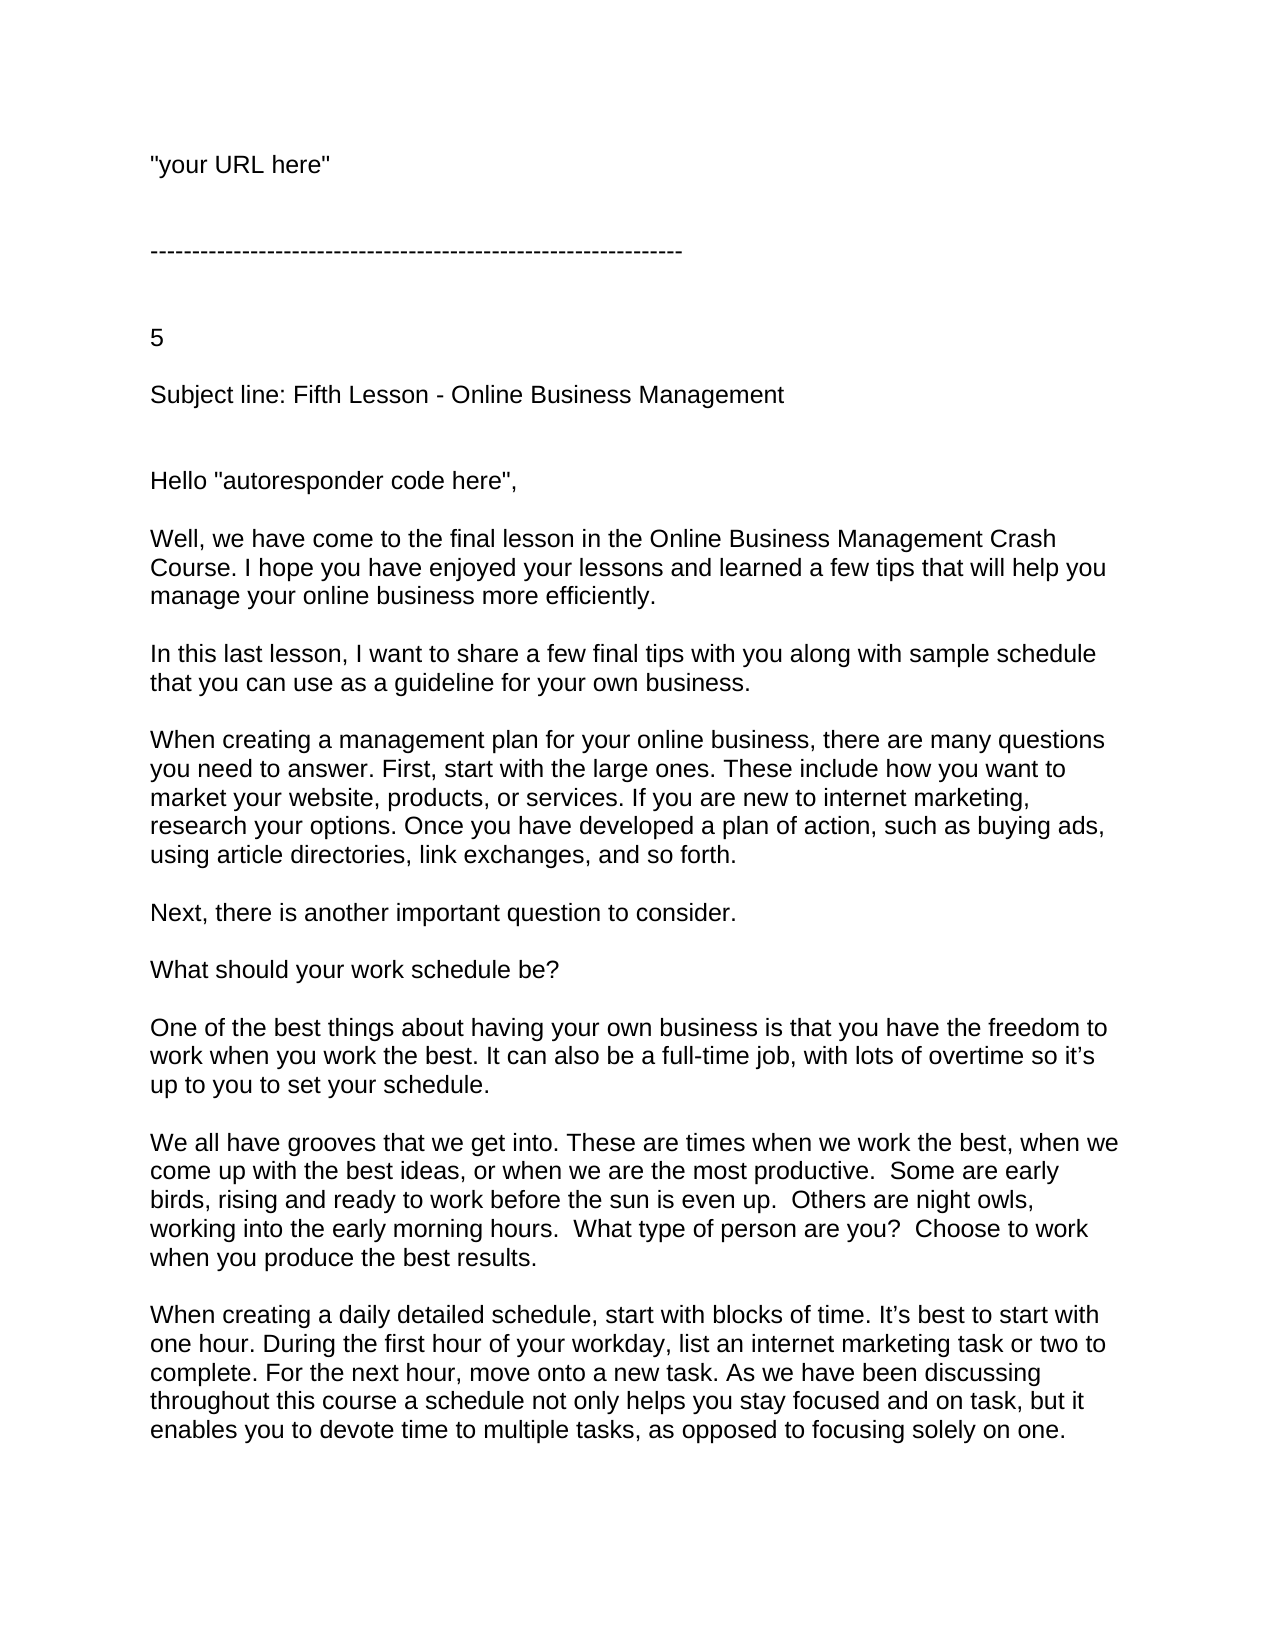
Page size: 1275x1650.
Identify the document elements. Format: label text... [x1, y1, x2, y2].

text What should your work schedule be? [150, 955, 1125, 984]
text Well, we have come to the final lesson in the Online Business Management Crash Course. I hope you have enjoyed your lessons and learned a few tips that will help you manage your online business more efficiently. [150, 524, 1125, 610]
text One of the best things about having your own business is that you have the freedom to work when you work the best. It can also be a full-time job, with lots of overtime so it’s up to you to set your schedule. [150, 1012, 1125, 1099]
text "your URL here" [150, 150, 1125, 179]
text When creating a management plan for your online business, there are many questions you need to answer. First, start with the large ones. These include how you want to market your website, products, or services. If you are new to internet marketing, research your options. Once you have developed a plan of action, such as buying ads, using article directories, link exchanges, and so forth. [150, 725, 1125, 869]
text ---------------------------------------------------------------- [150, 236, 1125, 265]
text In this last lesson, I want to share a few final tips with you along with sample schedule that you can use as a guideline for your own business. [150, 639, 1125, 696]
text Next, there is another important question to consider. [150, 897, 1125, 926]
text When creating a daily detailed schedule, start with blocks of time. It’s best to start with one hour. During the first hour of your workday, list an internet marketing task or two to complete. For the next hour, move onto a new task. As we have been discussing throughout this course a schedule not only helps you stay focused and on task, but it enables you to devote time to multiple tasks, as opposed to focusing solely on one. [150, 1300, 1125, 1444]
text Hello "autoresponder code here", [150, 466, 1125, 495]
text Subject line: Fifth Lesson - Online Business Management [150, 380, 1125, 409]
text We all have grooves that we get into. These are times when we work the best, when we come up with the best ideas, or when we are the most productive. Some are early birds, rising and ready to work before the sun is even up. Others are night owls, working into the early morning hours. What type of person are you? Choose to work when you produce the best results. [150, 1127, 1125, 1271]
text 5 [150, 322, 1125, 351]
